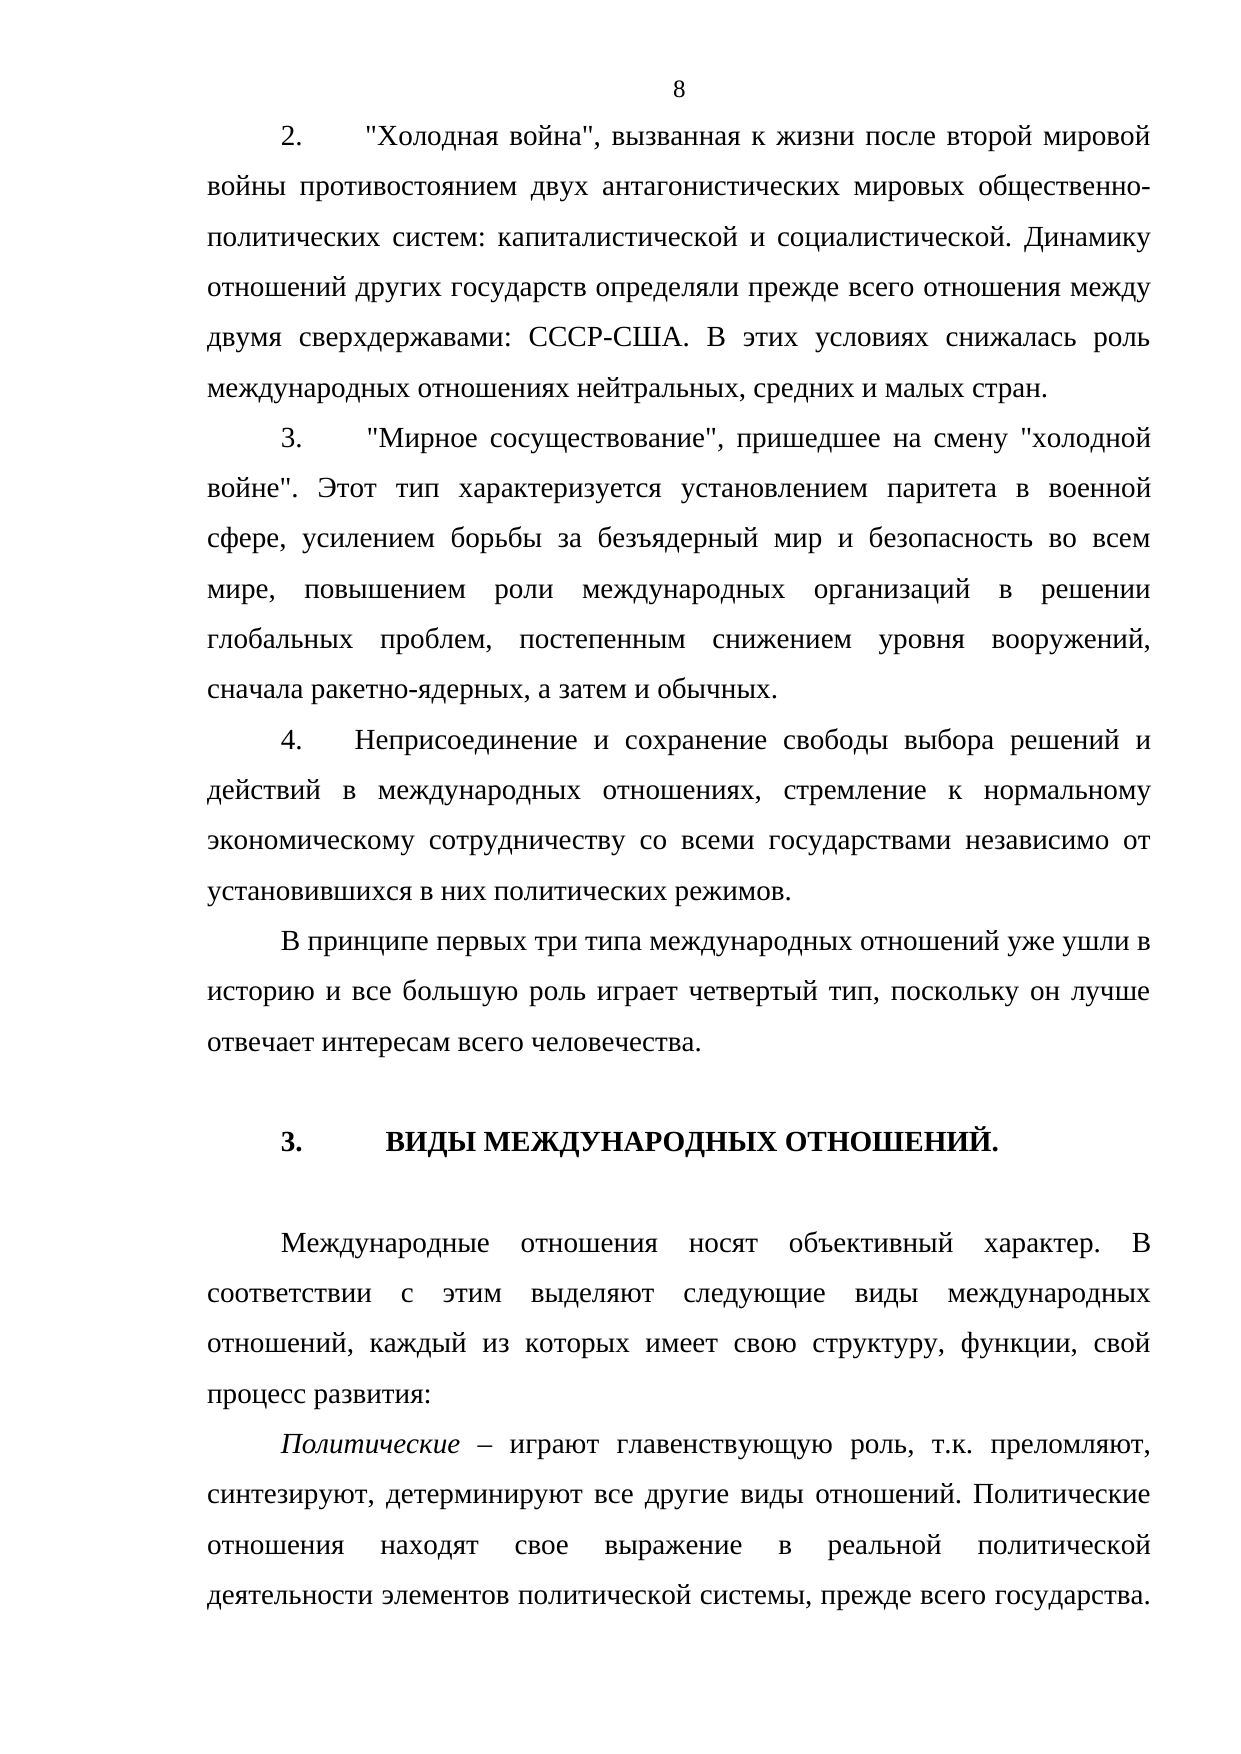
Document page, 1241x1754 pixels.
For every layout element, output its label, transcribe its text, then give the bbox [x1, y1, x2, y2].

list Неприсоединение и сохранение свободы выбора решений и действий в международных отношениях, стремление к нормальному экономическому сотрудничеству со всеми государствами независимо от установившихся в них политических режимов. [207, 722, 1152, 906]
list "Холодная война", вызванная к жизни после второй мировой войны противостоянием двух антагонистических мировых общественно-политических систем: капиталистической и социалистической. Динамику отношений других государств определяли прежде всего отношения между двумя сверхдержавами: СССР-США. В этих условиях снижалась роль международных отношениях нейтральных, средних и малых стран. [207, 118, 1152, 403]
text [207, 1426, 1152, 1611]
text В принципе первых три типа международных отношений уже ушли в историю и все большую роль играет четвертый тип, поскольку он лучше отвечает интересам всего человечества. [207, 923, 1152, 1057]
list "Мирное сосуществование", пришедшее на смену "холодной войне". Этот тип характеризуется установлением паритета в военной сфере, усилением борьбы за безъядерный мир и безопасность во всем мире, повышением роли международных организаций в решении глобальных проблем, постепенным снижением уровня вооружений, сначала ракетно-ядерных, а затем и обычных. [207, 420, 1152, 705]
text Международные отношения носят объективный характер. В соответствии с этим выделяют следующие виды международных отношений, каждый из которых имеет свою структуру, функции, свой процесс развития: [207, 1225, 1152, 1409]
list Виды международных отношений. [281, 1124, 1152, 1158]
